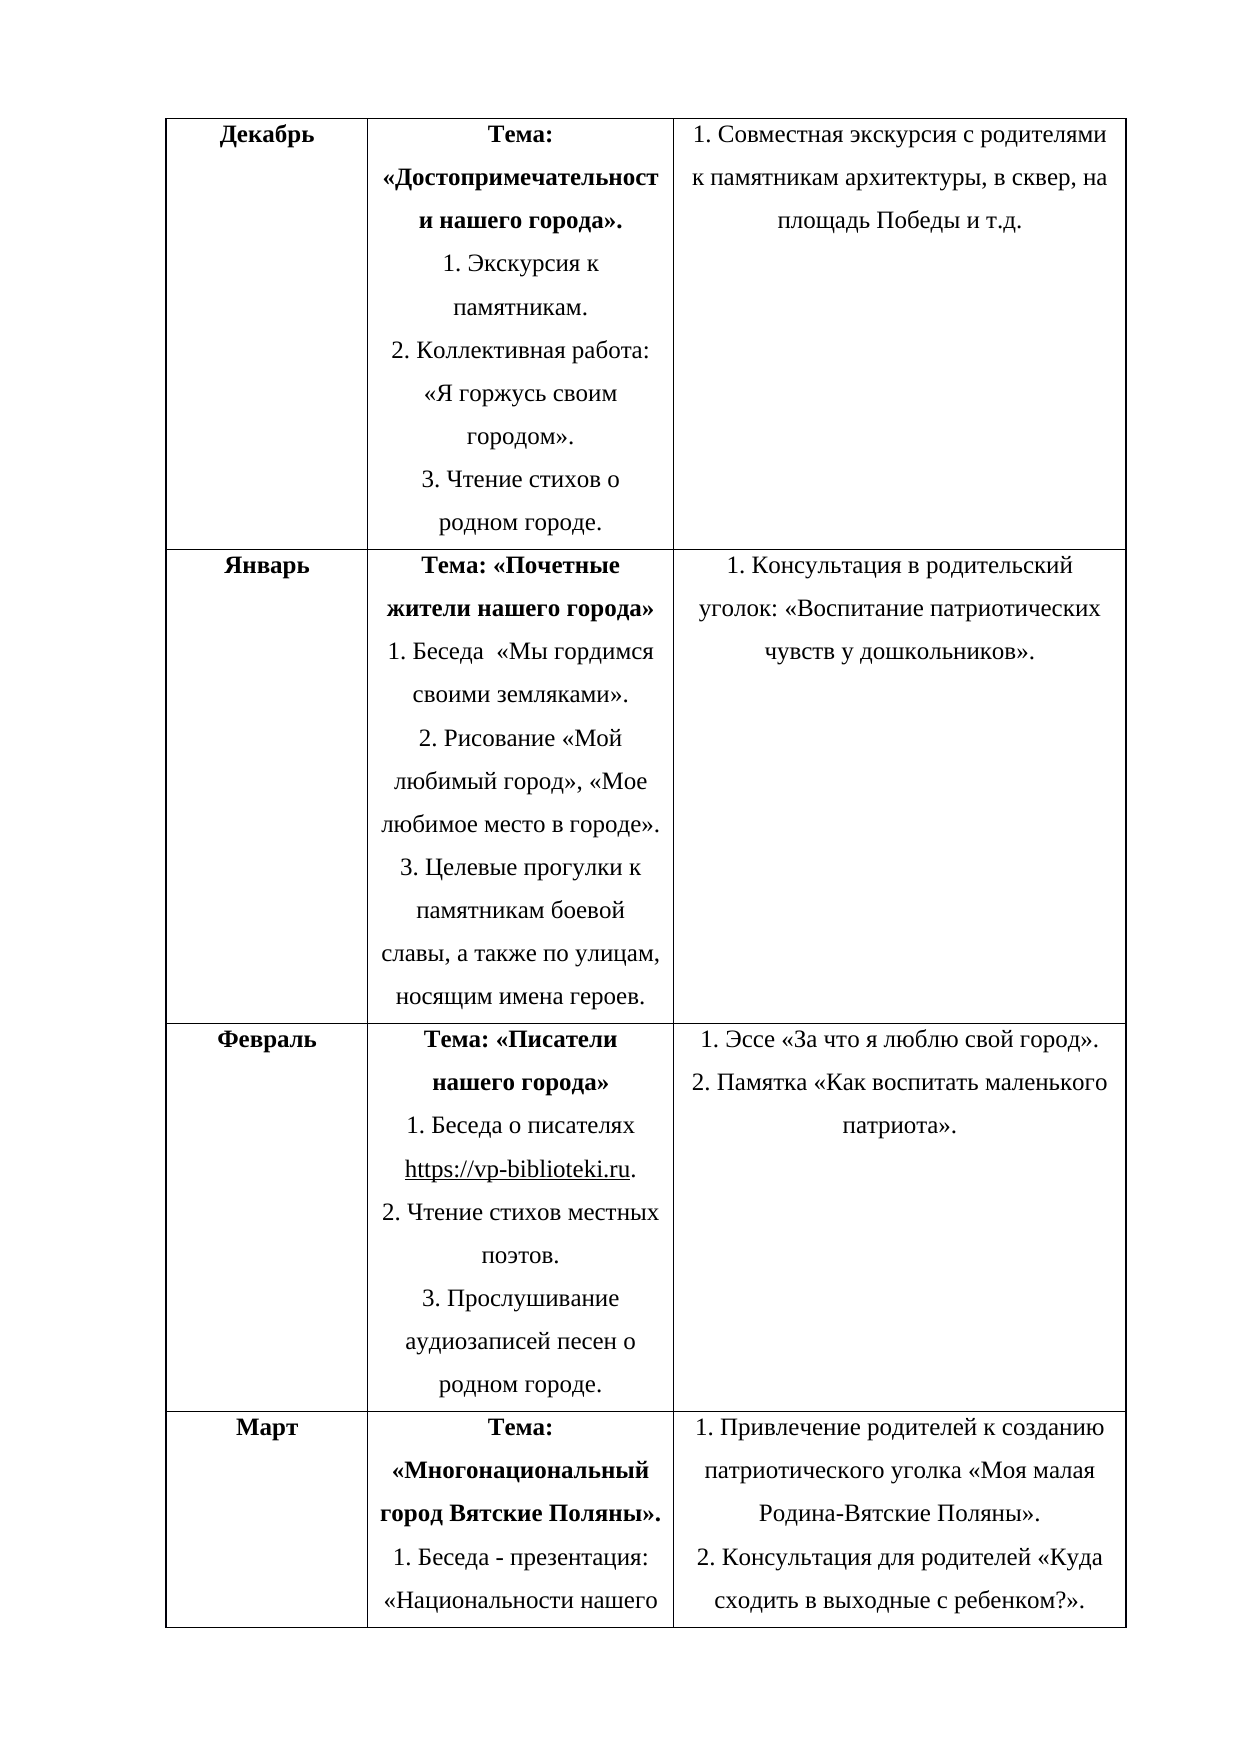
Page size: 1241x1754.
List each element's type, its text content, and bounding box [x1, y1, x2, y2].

table_cell 1. Совместная экскурсия с родителями к памятникам архитектуры, в сквер, на площадь Победы и т.д. [674, 119, 1125, 549]
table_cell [368, 1412, 673, 1627]
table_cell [674, 1412, 1125, 1627]
table_cell Тема: «Писатели нашего города» 1. Беседа о писателях https://vp-biblioteki.ru. 2. Чтение стихов местных поэтов. 3. Прослушивание аудиозаписей песен о родном городе. [368, 1024, 673, 1411]
table_cell Январь [167, 550, 367, 1023]
table_cell Декабрь [167, 119, 367, 549]
table_cell Тема: «Достопримечательности нашего города». 1. Экскурсия к памятникам. 2. Коллективная работа: «Я горжусь своим городом». 3. Чтение стихов о родном городе. [368, 119, 673, 549]
table_cell Тема: «Почетные жители нашего города» 1. Беседа «Мы гордимся своими земляками». 2. Рисование «Мой любимый город», «Мое любимое место в городе». 3. Целевые прогулки к памятникам боевой славы, а также по улицам, носящим имена героев. [368, 550, 673, 1023]
table_cell 1. Эссе «За что я люблю свой город». 2. Памятка «Как воспитать маленького патриота». [674, 1024, 1125, 1411]
table_cell Февраль [167, 1024, 367, 1411]
table_cell Март [167, 1412, 367, 1627]
table_cell 1. Консультация в родительский уголок: «Воспитание патриотических чувств у дошкольников». [674, 550, 1125, 1023]
